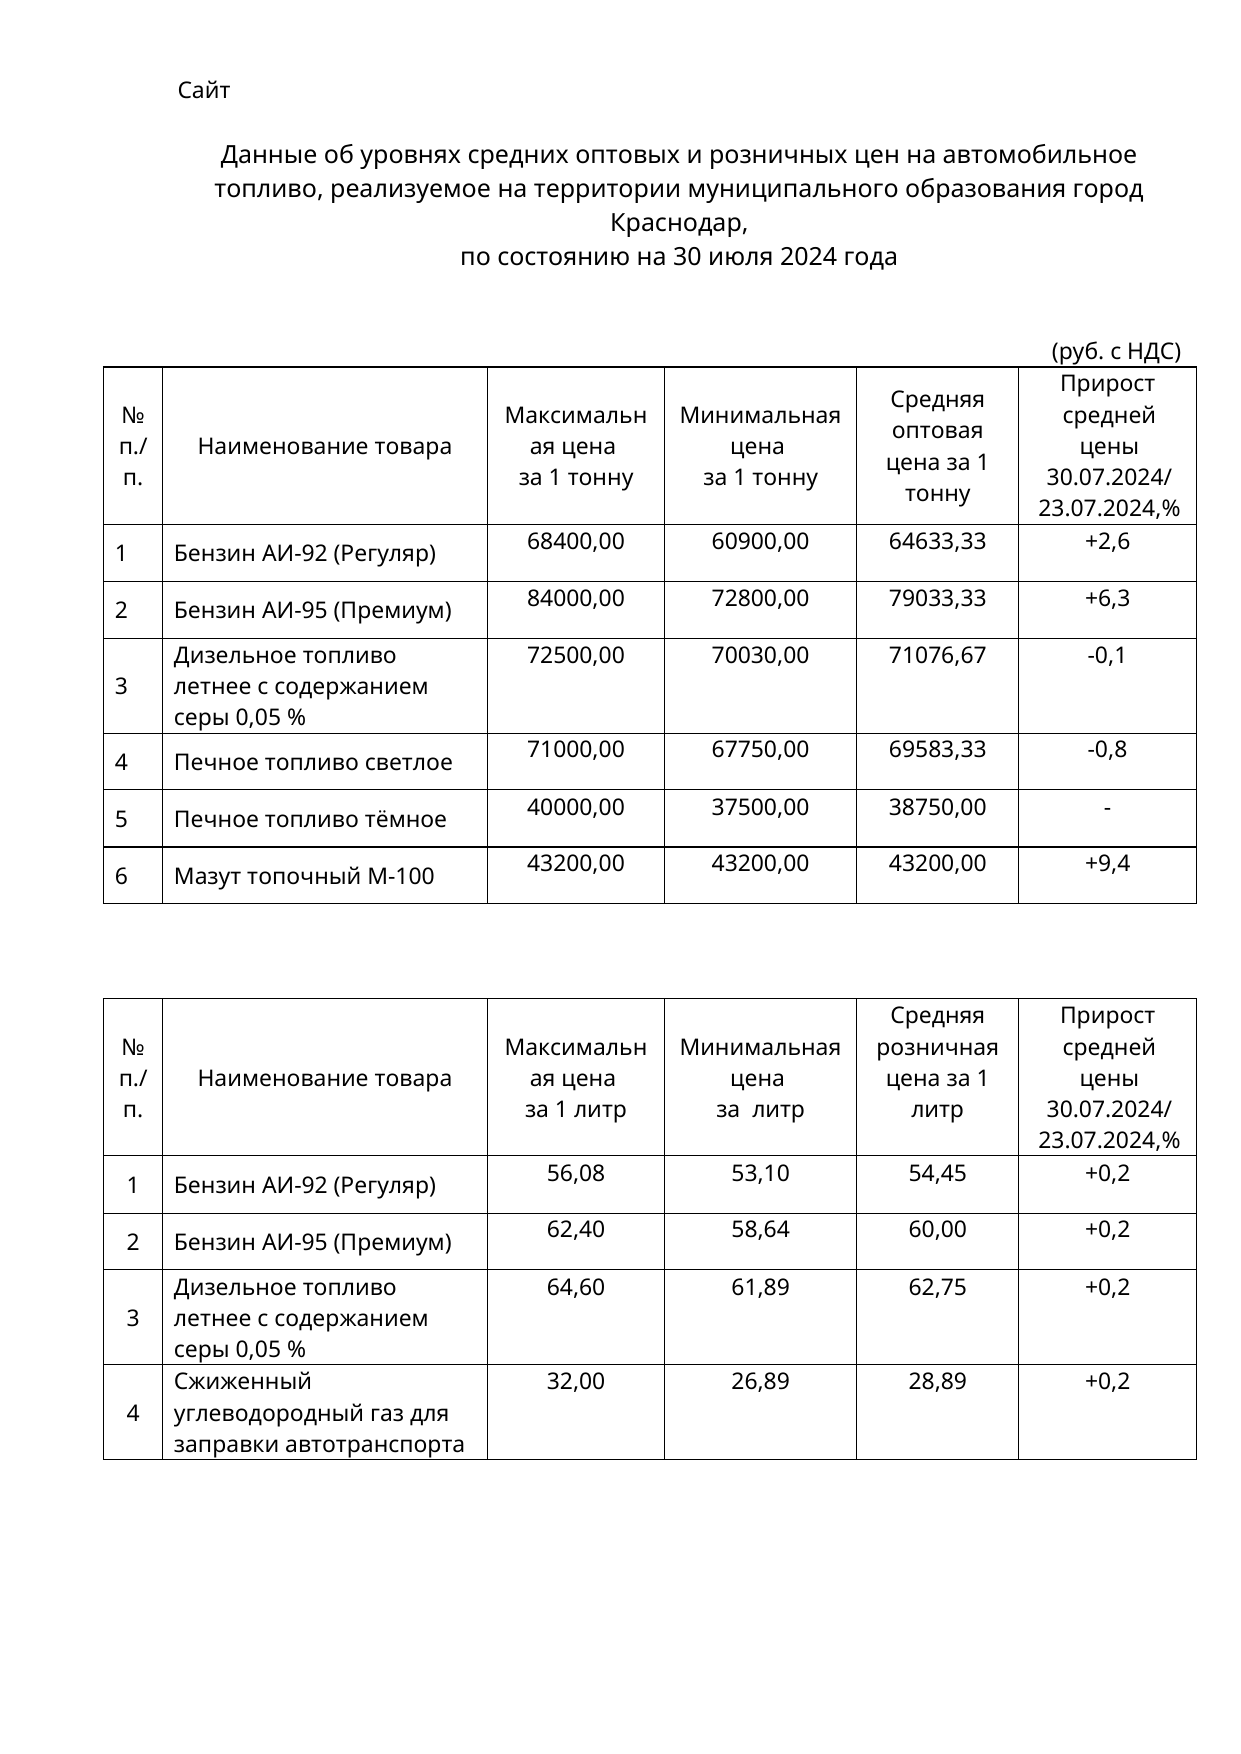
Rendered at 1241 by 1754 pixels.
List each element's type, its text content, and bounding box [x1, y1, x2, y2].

table_cell Дизельное топливо летнее с содержанием серы 0,05 % [163, 1270, 487, 1364]
text (руб. с НДС) [177, 335, 1181, 366]
table_header Средняя розничная цена за 1 литр [857, 999, 1018, 1155]
table_cell 56,08 [488, 1156, 664, 1212]
table_cell +9,4 [1019, 848, 1196, 903]
table_header Максимальная цена за 1 литр [488, 999, 664, 1155]
table_cell 43200,00 [857, 848, 1018, 903]
table_cell 2 [104, 582, 162, 638]
table_cell Печное топливо тёмное [163, 790, 487, 846]
table_cell 53,10 [665, 1156, 856, 1212]
table_cell 3 [104, 1270, 162, 1364]
table_cell Мазут топочный М-100 [163, 848, 487, 903]
table_cell 72800,00 [665, 582, 856, 638]
table_header Прирост средней цены 30.07.2024/ 23.07.2024,% [1019, 999, 1196, 1155]
table_cell 5 [104, 790, 162, 846]
table_cell 62,40 [488, 1214, 664, 1269]
text Сайт [177, 74, 1181, 105]
table_cell 6 [104, 848, 162, 903]
table_cell 58,64 [665, 1214, 856, 1269]
table_cell 38750,00 [857, 790, 1018, 846]
table_cell Бензин АИ-92 (Регуляр) [163, 1156, 487, 1212]
table_header Минимальная цена за литр [665, 999, 856, 1155]
table_cell 60900,00 [665, 525, 856, 581]
table_cell - [1019, 790, 1196, 846]
table_cell +0,2 [1019, 1365, 1196, 1459]
table_header № п./п. [104, 368, 162, 524]
table_cell 43200,00 [488, 848, 664, 903]
table_header Наименование товара [163, 999, 487, 1155]
table_header Максимальная цена за 1 тонну [488, 368, 664, 524]
table_cell +0,2 [1019, 1214, 1196, 1269]
table_cell 60,00 [857, 1214, 1018, 1269]
table_cell 70030,00 [665, 639, 856, 732]
table_cell 72500,00 [488, 639, 664, 732]
table_cell 84000,00 [488, 582, 664, 638]
table_cell 68400,00 [488, 525, 664, 581]
table_cell 1 [104, 1156, 162, 1212]
table_cell 64633,33 [857, 525, 1018, 581]
table_cell Бензин АИ-95 (Премиум) [163, 1214, 487, 1269]
table_cell 28,89 [857, 1365, 1018, 1459]
table_header Средняя оптовая цена за 1 тонну [857, 368, 1018, 524]
table_cell 32,00 [488, 1365, 664, 1459]
table_cell 3 [104, 639, 162, 732]
table_header № п./п. [104, 999, 162, 1155]
table_cell 61,89 [665, 1270, 856, 1364]
table_cell 71000,00 [488, 734, 664, 789]
table_cell 69583,33 [857, 734, 1018, 789]
table_cell Бензин АИ-95 (Премиум) [163, 582, 487, 638]
table_cell 4 [104, 1365, 162, 1459]
table_cell 79033,33 [857, 582, 1018, 638]
table_cell 71076,67 [857, 639, 1018, 732]
table_header Наименование товара [163, 368, 487, 524]
table_cell 37500,00 [665, 790, 856, 846]
table_cell +0,2 [1019, 1270, 1196, 1364]
text Данные об уровнях средних оптовых и розничных цен на автомобильное топливо, реализуемое на территории муниципального образования город Краснодар, по состоянию на 30 июля 2024 года [177, 136, 1181, 273]
table_cell 67750,00 [665, 734, 856, 789]
table_header Минимальная цена за 1 тонну [665, 368, 856, 524]
table_cell 54,45 [857, 1156, 1018, 1212]
table_cell 4 [104, 734, 162, 789]
table_cell Бензин АИ-92 (Регуляр) [163, 525, 487, 581]
table_cell 43200,00 [665, 848, 856, 903]
table_cell +0,2 [1019, 1156, 1196, 1212]
table_cell Дизельное топливо летнее с содержанием серы 0,05 % [163, 639, 487, 732]
table_cell +2,6 [1019, 525, 1196, 581]
table_cell -0,1 [1019, 639, 1196, 732]
table_cell 64,60 [488, 1270, 664, 1364]
table_cell -0,8 [1019, 734, 1196, 789]
table_header Прирост средней цены 30.07.2024/ 23.07.2024,% [1019, 368, 1196, 524]
table_cell 62,75 [857, 1270, 1018, 1364]
table_cell 40000,00 [488, 790, 664, 846]
table_cell Печное топливо светлое [163, 734, 487, 789]
table_cell +6,3 [1019, 582, 1196, 638]
table_cell 2 [104, 1214, 162, 1269]
table_cell 26,89 [665, 1365, 856, 1459]
table_cell 1 [104, 525, 162, 581]
table_cell Сжиженный углеводородный газ для заправки автотранспорта [163, 1365, 487, 1459]
